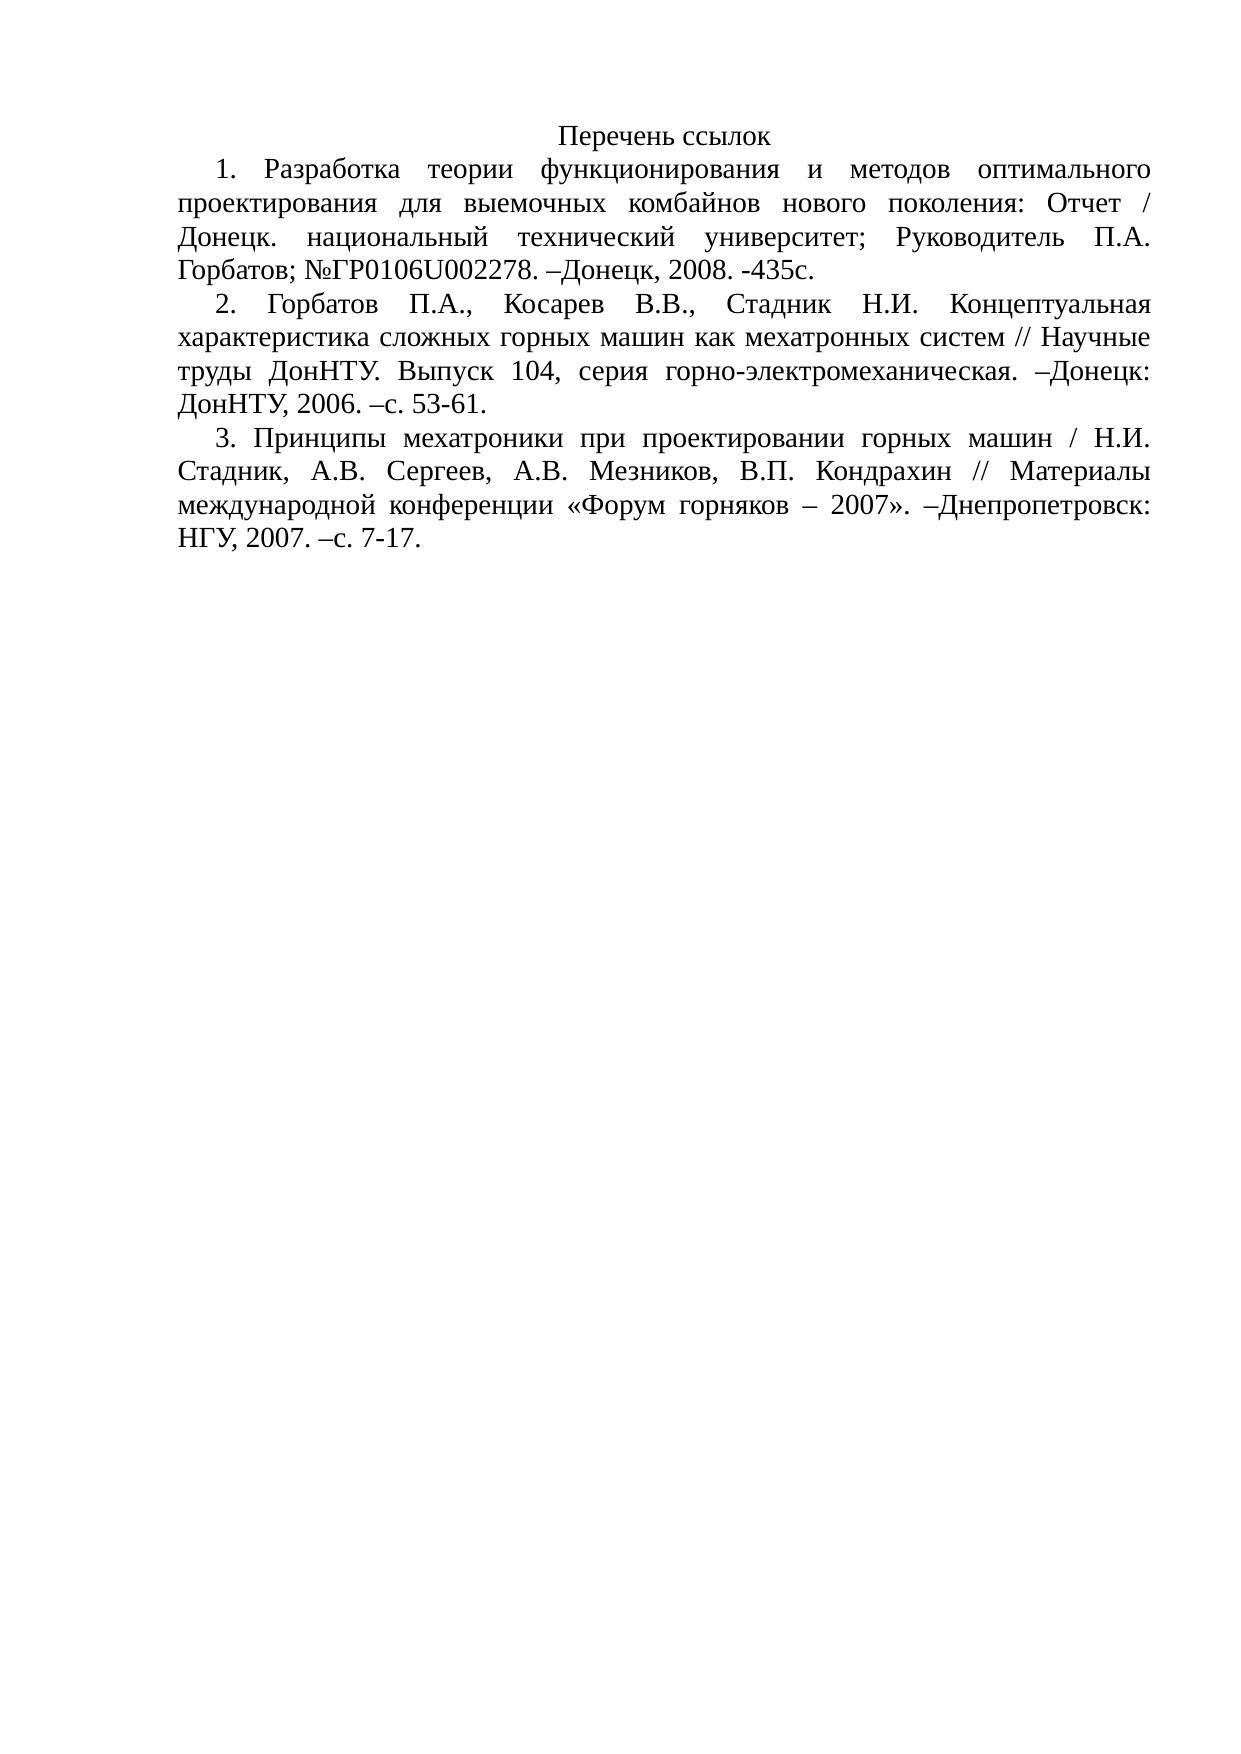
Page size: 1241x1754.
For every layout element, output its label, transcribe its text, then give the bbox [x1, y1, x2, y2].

text 1. Разработка теории функционирования и методов оптимального проектирования для выемочных комбайнов нового поколения: Отчет / Донецк. национальный технический университет; Руководитель П.А. Горбатов; №ГР0106U002278. –Донецк, 2008. -435с. [177, 152, 1152, 286]
text Перечень ссылок [177, 118, 1152, 152]
text 2. Горбатов П.А., Косарев В.В., Стадник Н.И. Концептуальная характеристика сложных горных машин как мехатронных систем // Научные труды ДонНТУ. Выпуск 104, серия горно-электромеханическая. –Донецк: ДонНТУ, 2006. –с. 53-61. [177, 286, 1152, 420]
text 3. Принципы мехатроники при проектировании горных машин / Н.И. Стадник, А.В. Сергеев, А.В. Мезников, В.П. Кондрахин // Материалы международной конференции «Форум горняков – 2007». –Днепропетровск: НГУ, 2007. –с. 7-17. [177, 420, 1152, 554]
